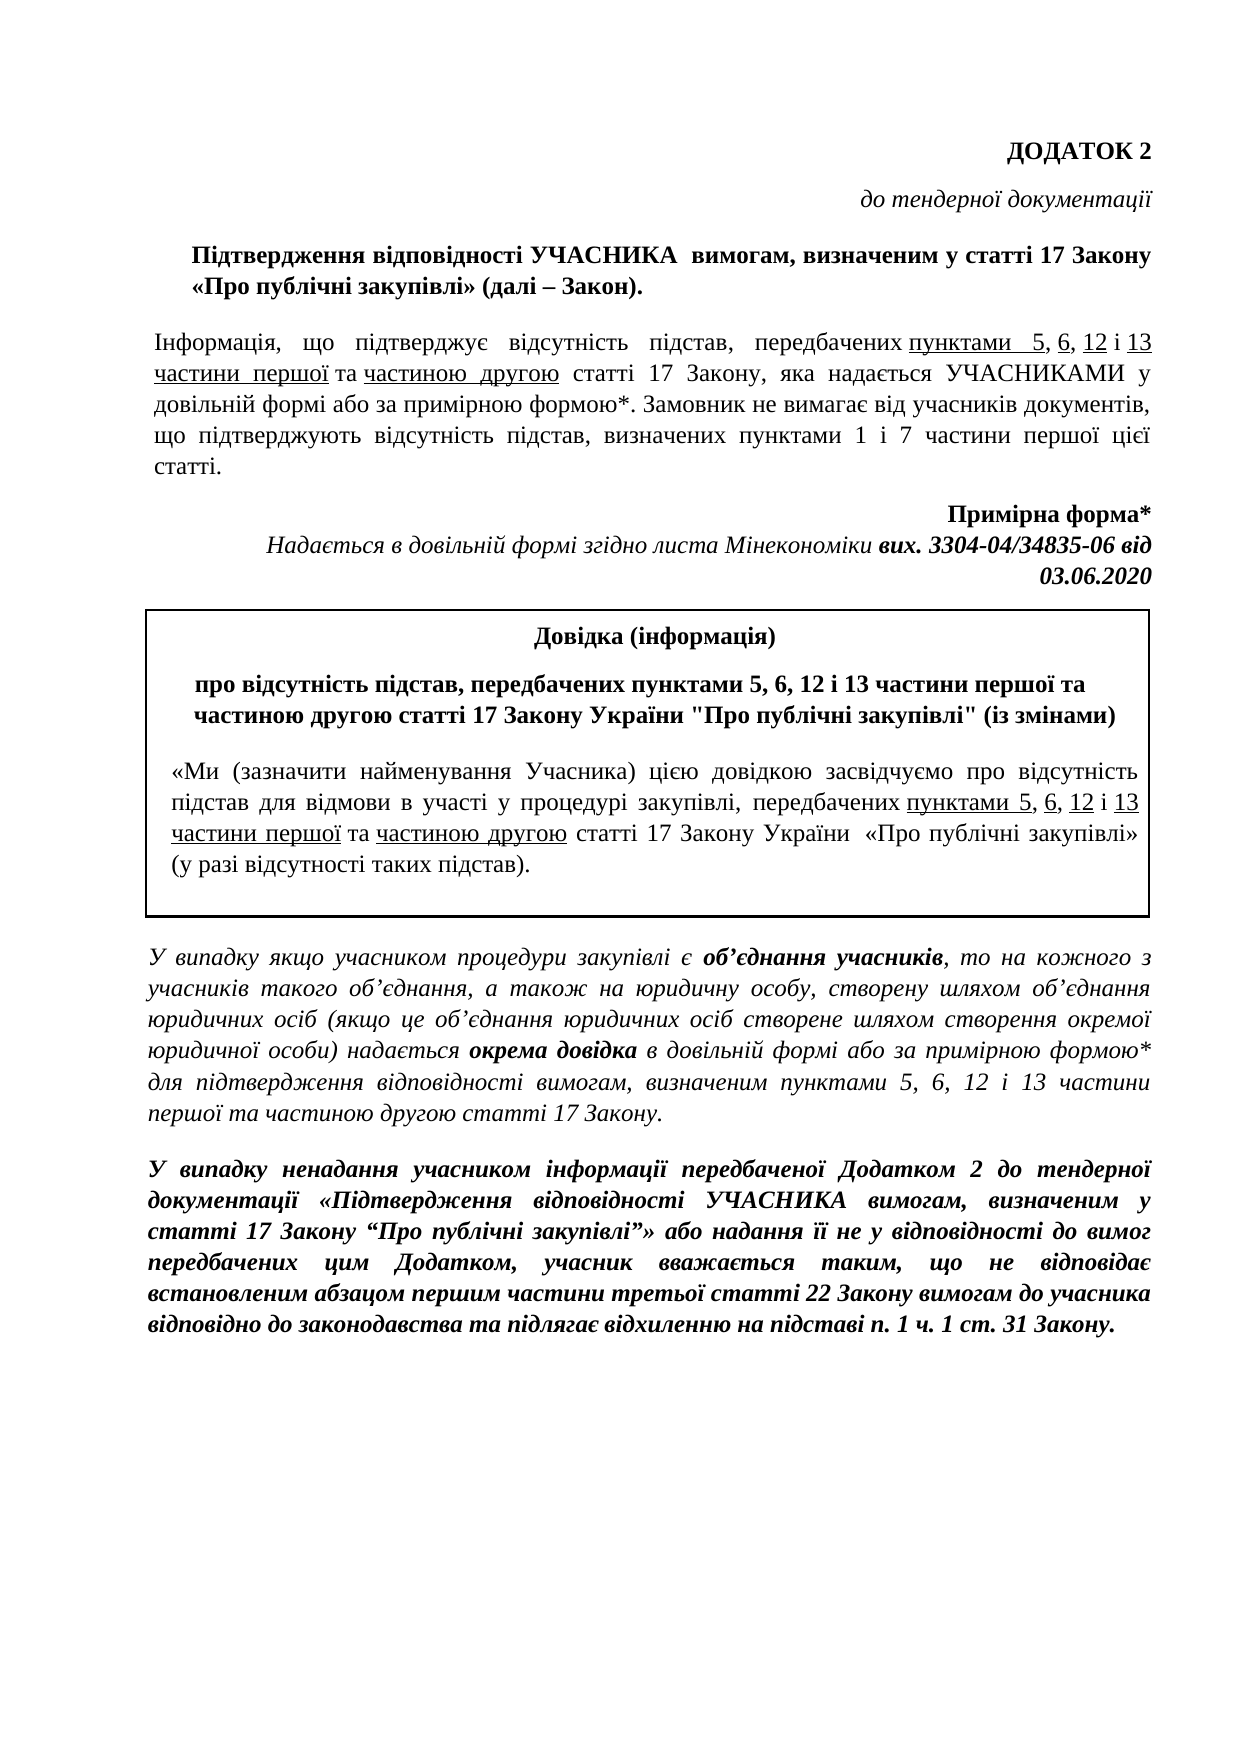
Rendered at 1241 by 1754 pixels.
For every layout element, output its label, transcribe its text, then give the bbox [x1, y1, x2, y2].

list Підтвердження відповідності УЧАСНИКА вимогам, визначеним у статті 17 Закону «Про публічні закупівлі» (далі – Закон). [191, 240, 1152, 300]
text до тендерної документації [191, 184, 1152, 213]
text У випадку якщо учасником процедури закупівлі є об’єднання учасників, то на кожного з учасників такого об’єднання, а також на юридичну особу, створену шляхом об’єднання юридичних осіб (якщо це об’єднання юридичних осіб створене шляхом створення окремої юридичної особи) надається окрема довідка в довільній формі або за примірною формою* для підтвердження відповідності вимогам, визначеним пунктами 5, 6, 12 і 13 частини першої та частиною другою статті 17 Закону. [148, 942, 1152, 1126]
list Примірна форма* [191, 499, 1152, 528]
text Інформація, що підтверджує відсутність підстав, передбачених пунктами 5, 6, 12 і 13 частини першої та частиною другою статті 17 Закону, яка надається УЧАСНИКАМИ у довільній формі або за примірною формою*. Замовник не вимагає від учасників документів, що підтверджують відсутність підстав, визначених пунктами 1 і 7 частини першої цієї статті. [154, 327, 1152, 480]
text ДОДАТОК 2 [191, 136, 1152, 165]
list Надається в довільній формі згідно листа Мінекономіки вих. 3304-04/34835-06 від 03.06.2020 [191, 530, 1152, 590]
table_header Довідка (інформація) про відсутність підстав, передбачених пунктами 5, 6, 12 і 13 частини першої та частиною другою статті 17 Закону України "Про публічні закупівлі" (із змінами) «Ми (зазначити найменування Учасника) цією довідкою засвідчуємо про відсутність підстав для відмови в участі у процедурі закупівлі, передбачених пунктами 5, 6, 12 і 13 частини першої та частиною другою статті 17 Закону України «Про публічні закупівлі» (у разі відсутності таких підстав). [147, 611, 1148, 915]
text У випадку ненадання учасником інформації передбаченої Додатком 2 до тендерної документації «Підтвердження відповідності УЧАСНИКА вимогам, визначеним у статті 17 Закону “Про публічні закупівлі”» або надання її не у відповідності до вимог передбачених цим Додатком, учасник вважається таким, що не відповідає встановленим абзацом першим частини третьої статті 22 Закону вимогам до учасника відповідно до законодавства та підлягає відхиленню на підставі п. 1 ч. 1 ст. 31 Закону. [148, 1154, 1152, 1338]
